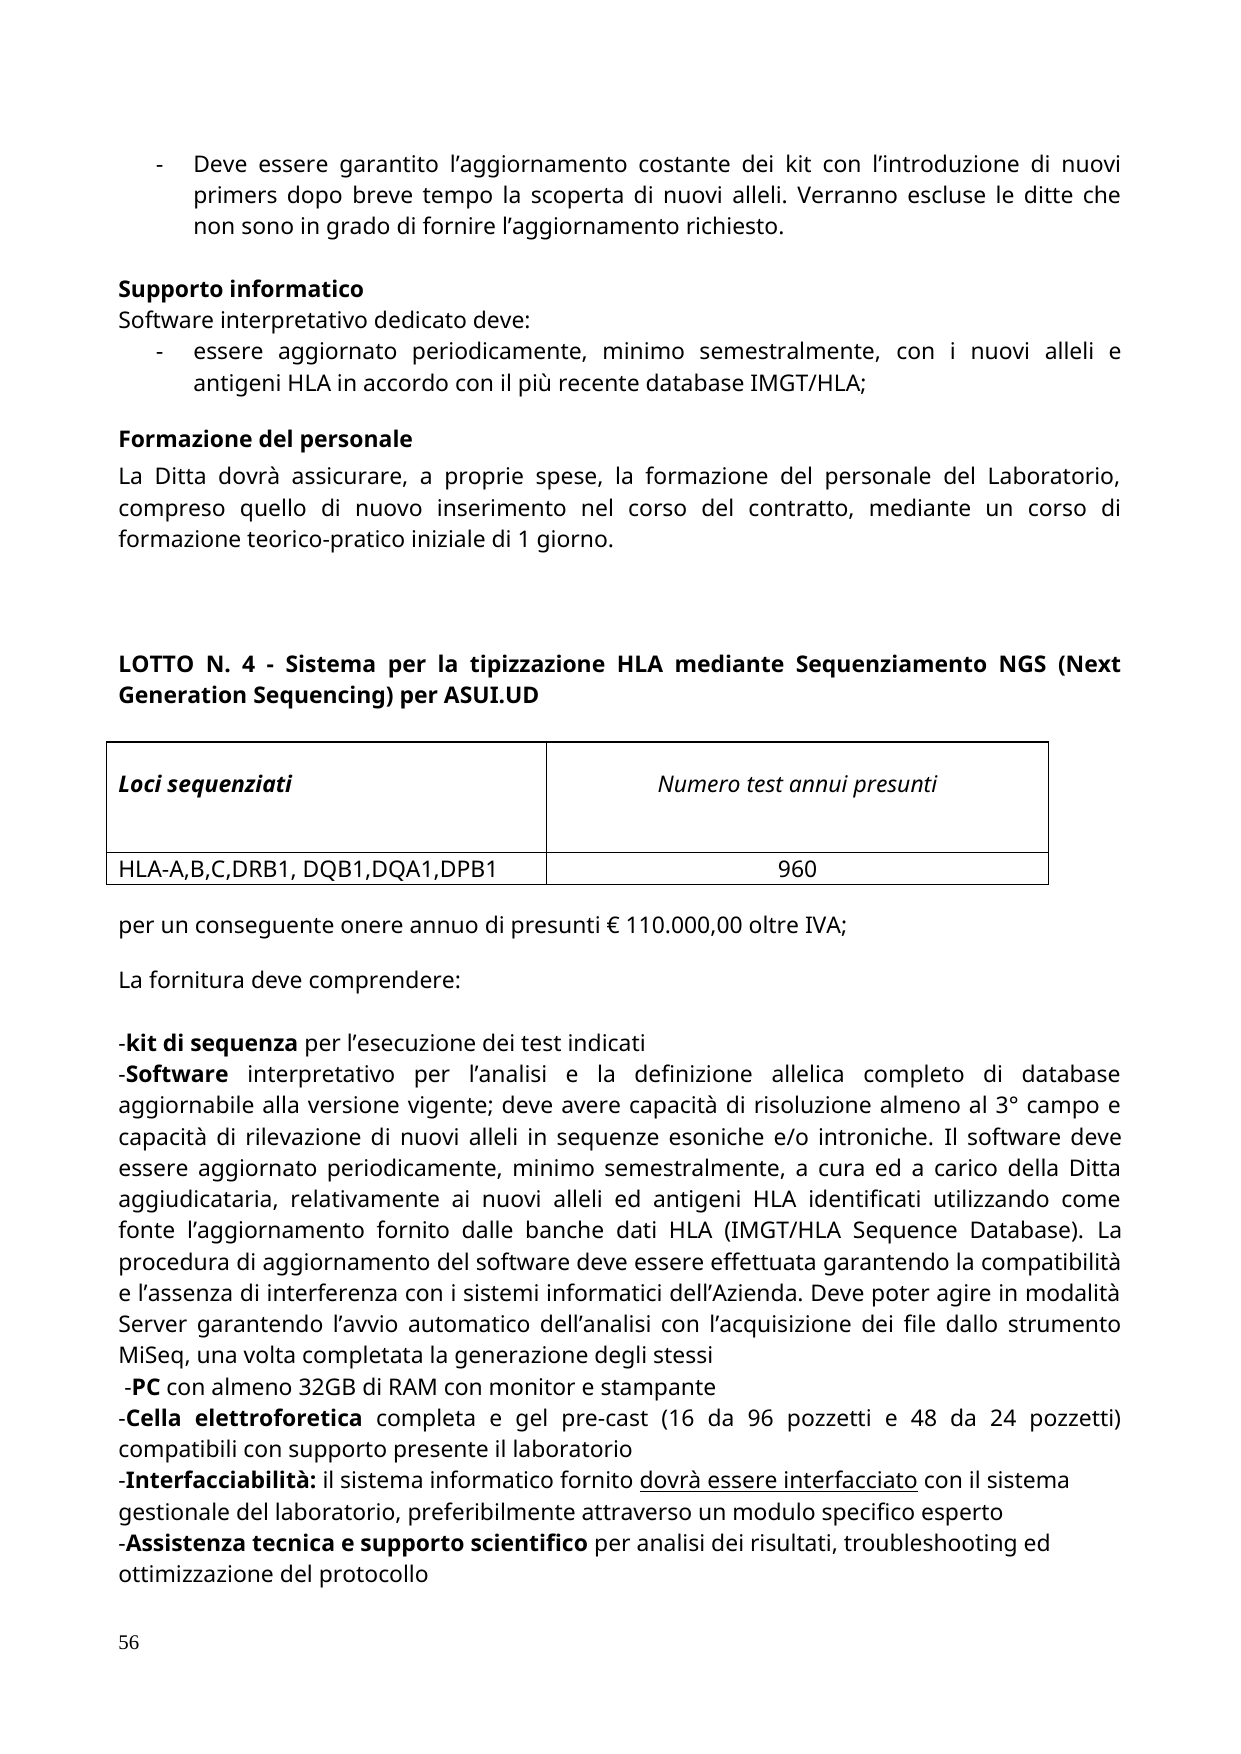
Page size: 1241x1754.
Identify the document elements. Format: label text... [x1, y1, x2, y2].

text -PC con almeno 32GB di RAM con monitor e stampante [118, 1371, 1122, 1402]
table_cell HLA-A,B,C,DRB1, DQB1,DQA1,DPB1 [107, 853, 546, 884]
text Supporto informatico [118, 273, 1122, 304]
text -kit di sequenza per l’esecuzione dei test indicati [118, 1027, 1122, 1058]
text La Ditta dovrà assicurare, a proprie spese, la formazione del personale del Laboratorio, compreso quello di nuovo inserimento nel corso del contratto, mediante un corso di formazione teorico-pratico iniziale di 1 giorno. [118, 460, 1122, 554]
text -Assistenza tecnica e supporto scientifico per analisi dei risultati, troubleshooting ed ottimizzazione del protocollo [118, 1527, 1122, 1589]
text per un conseguente onere annuo di presunti € 110.000,00 oltre IVA; [118, 909, 1122, 940]
list Deve essere garantito l’aggiornamento costante dei kit con l’introduzione di nuovi primers dopo breve tempo la scoperta di nuovi alleli. Verranno escluse le ditte che non sono in grado di fornire l’aggiornamento richiesto. [156, 148, 1122, 241]
text La fornitura deve comprendere: [118, 964, 1122, 996]
text -Cella elettroforetica completa e gel pre-cast (16 da 96 pozzetti e 48 da 24 pozzetti) compatibili con supporto presente il laboratorio [118, 1402, 1122, 1464]
text -Software interpretativo per l’analisi e la definizione allelica completo di database aggiornabile alla versione vigente; deve avere capacità di risoluzione almeno al 3° campo e capacità di rilevazione di nuovi alleli in sequenze esoniche e/o introniche. Il software deve essere aggiornato periodicamente, minimo semestralmente, a cura ed a carico della Ditta aggiudicataria, relativamente ai nuovi alleli ed antigeni HLA identificati utilizzando come fonte l’aggiornamento fornito dalle banche dati HLA (IMGT/HLA Sequence Database). La procedura di aggiornamento del software deve essere effettuata garantendo la compatibilità e l’assenza di interferenza con i sistemi informatici dell’Azienda. Deve poter agire in modalità Server garantendo l’avvio automatico dell’analisi con l’acquisizione dei file dallo strumento MiSeq, una volta completata la generazione degli stessi [118, 1058, 1122, 1371]
text LOTTO N. 4 - Sistema per la tipizzazione HLA mediante Sequenziamento NGS (Next Generation Sequencing) per ASUI.UD [118, 648, 1122, 710]
list essere aggiornato periodicamente, minimo semestralmente, con i nuovi alleli e antigeni HLA in accordo con il più recente database IMGT/HLA; [156, 335, 1122, 398]
table_header Loci sequenziati [107, 743, 546, 852]
table_cell 960 [547, 853, 1048, 884]
text Software interpretativo dedicato deve: [118, 304, 1122, 335]
text -Interfacciabilità: il sistema informatico fornito dovrà essere interfacciato con il sistema gestionale del laboratorio, preferibilmente attraverso un modulo specifico esperto [118, 1464, 1122, 1527]
table_header Numero test annui presunti [547, 743, 1048, 852]
subtitle Formazione del personale [118, 423, 1122, 454]
